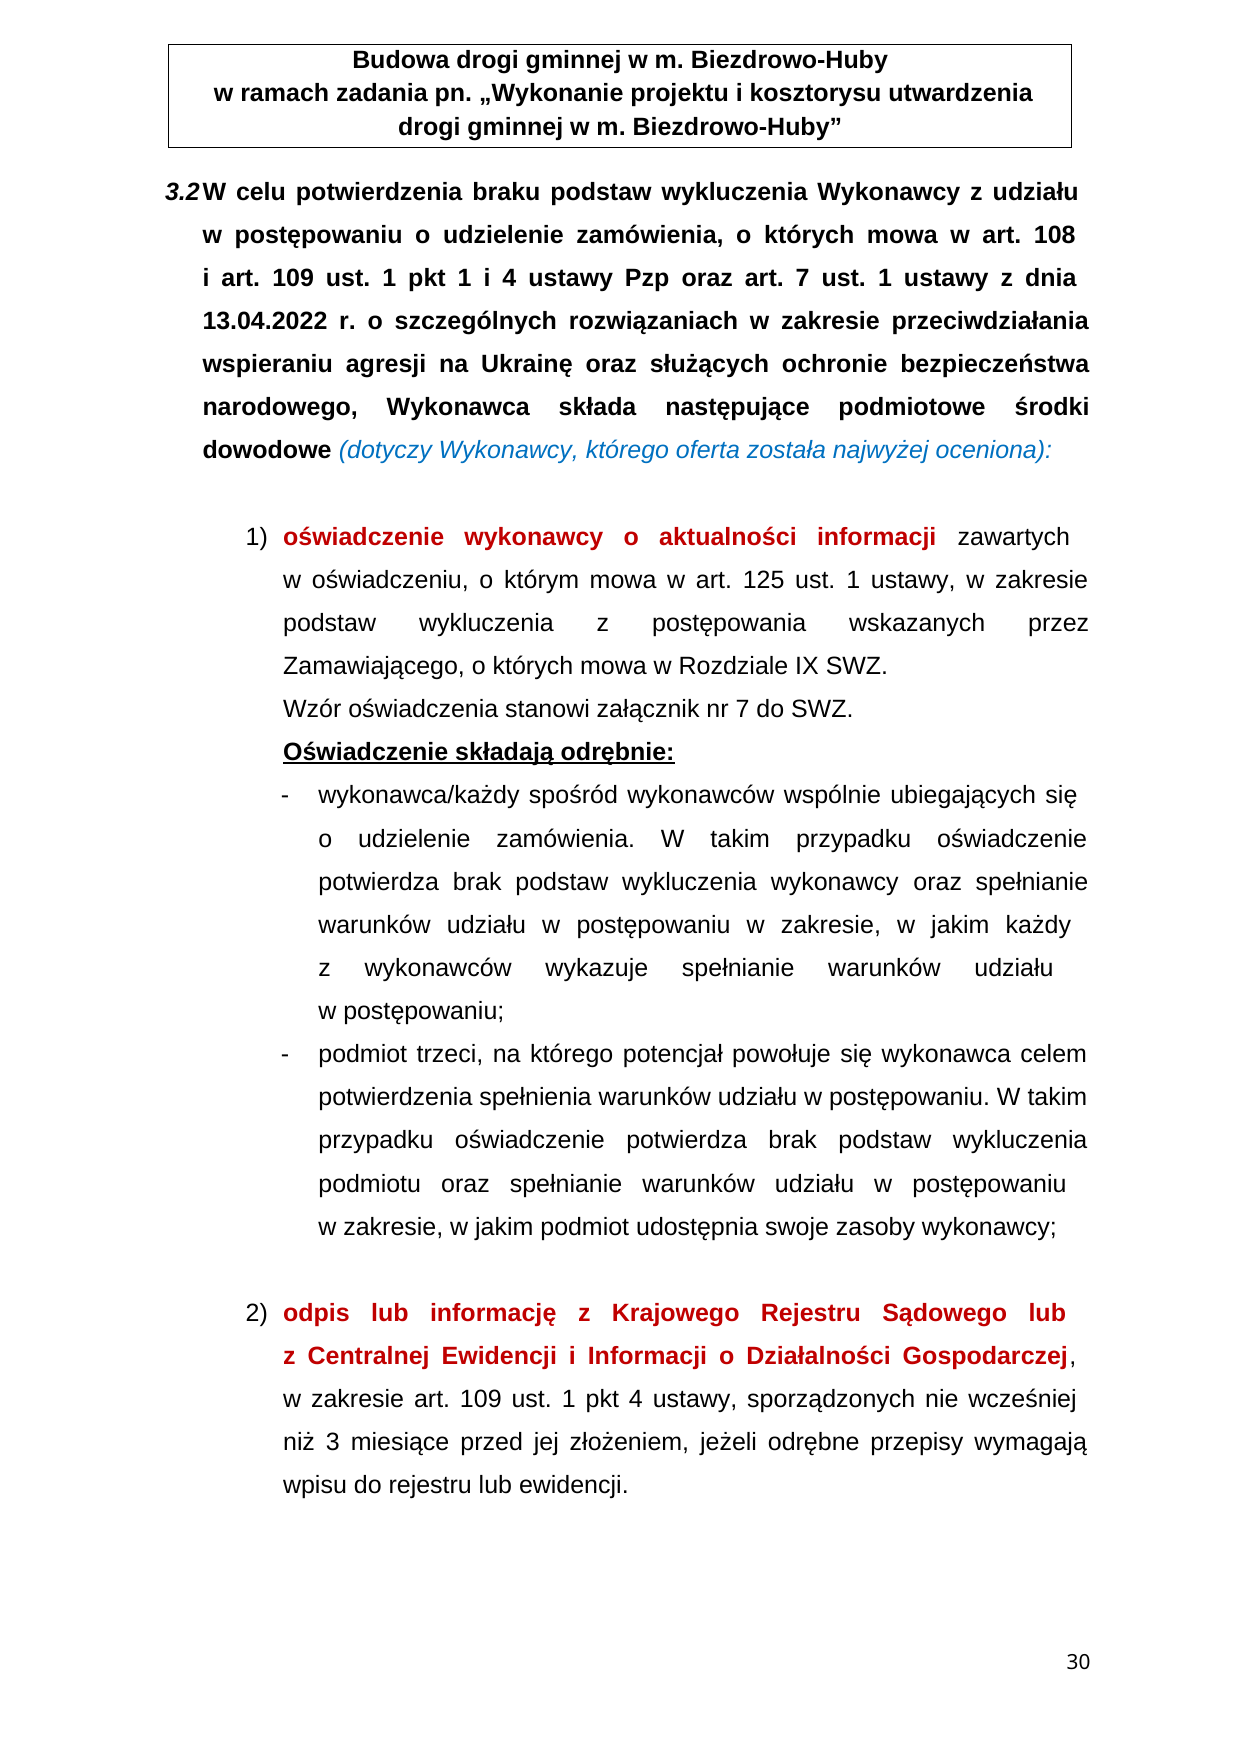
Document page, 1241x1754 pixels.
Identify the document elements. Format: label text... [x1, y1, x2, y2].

text Wzór oświadczenia stanowi załącznik nr 7 do SWZ. [283, 694, 1090, 723]
list odpis lub informację z Krajowego Rejestru Sądowego lub z Centralnej Ewidencji i Informacji o Działalności Gospodarczej, w zakresie art. 109 ust. 1 pkt 4 ustawy, sporządzonych nie wcześniej niż 3 miesiące przed jej złożeniem, jeżeli odrębne przepisy wymagają wpisu do rejestru lub ewidencji. [245, 1298, 1088, 1499]
list wykonawca/każdy spośród wykonawców wspólnie ubiegających się o udzielenie zamówienia. W takim przypadku oświadczenie potwierdza brak podstaw wykluczenia wykonawcy oraz spełnianie warunków udziału w postępowaniu w zakresie, w jakim każdy z wykonawców wykazuje spełnianie warunków udziału w postępowaniu; [281, 781, 1088, 1025]
list oświadczenie wykonawcy o aktualności informacji zawartych w oświadczeniu, o którym mowa w art. 125 ust. 1 ustawy, w zakresie podstaw wykluczenia z postępowania wskazanych przez Zamawiającego, o których mowa w Rozdziale IX SWZ. [245, 522, 1090, 680]
list W celu potwierdzenia braku podstaw wykluczenia Wykonawcy z udziału w postępowaniu o udzielenie zamówienia, o których mowa w art. 108 i art. 109 ust. 1 pkt 1 i 4 ustawy Pzp oraz art. 7 ust. 1 ustawy z dnia 13.04.2022 r. o szczególnych rozwiązaniach w zakresie przeciwdziałania wspieraniu agresji na Ukrainę oraz służących ochronie bezpieczeństwa narodowego, Wykonawca składa następujące podmiotowe środki dowodowe (dotyczy Wykonawcy, którego oferta została najwyżej oceniona): [165, 177, 1090, 464]
list podmiot trzeci, na którego potencjał powołuje się wykonawca celem potwierdzenia spełnienia warunków udziału w postępowaniu. W takim przypadku oświadczenie potwierdza brak podstaw wykluczenia podmiotu oraz spełnianie warunków udziału w postępowaniu w zakresie, w jakim podmiot udostępnia swoje zasoby wykonawcy; [281, 1039, 1088, 1241]
text Oświadczenie składają odrębnie: [283, 737, 1090, 766]
